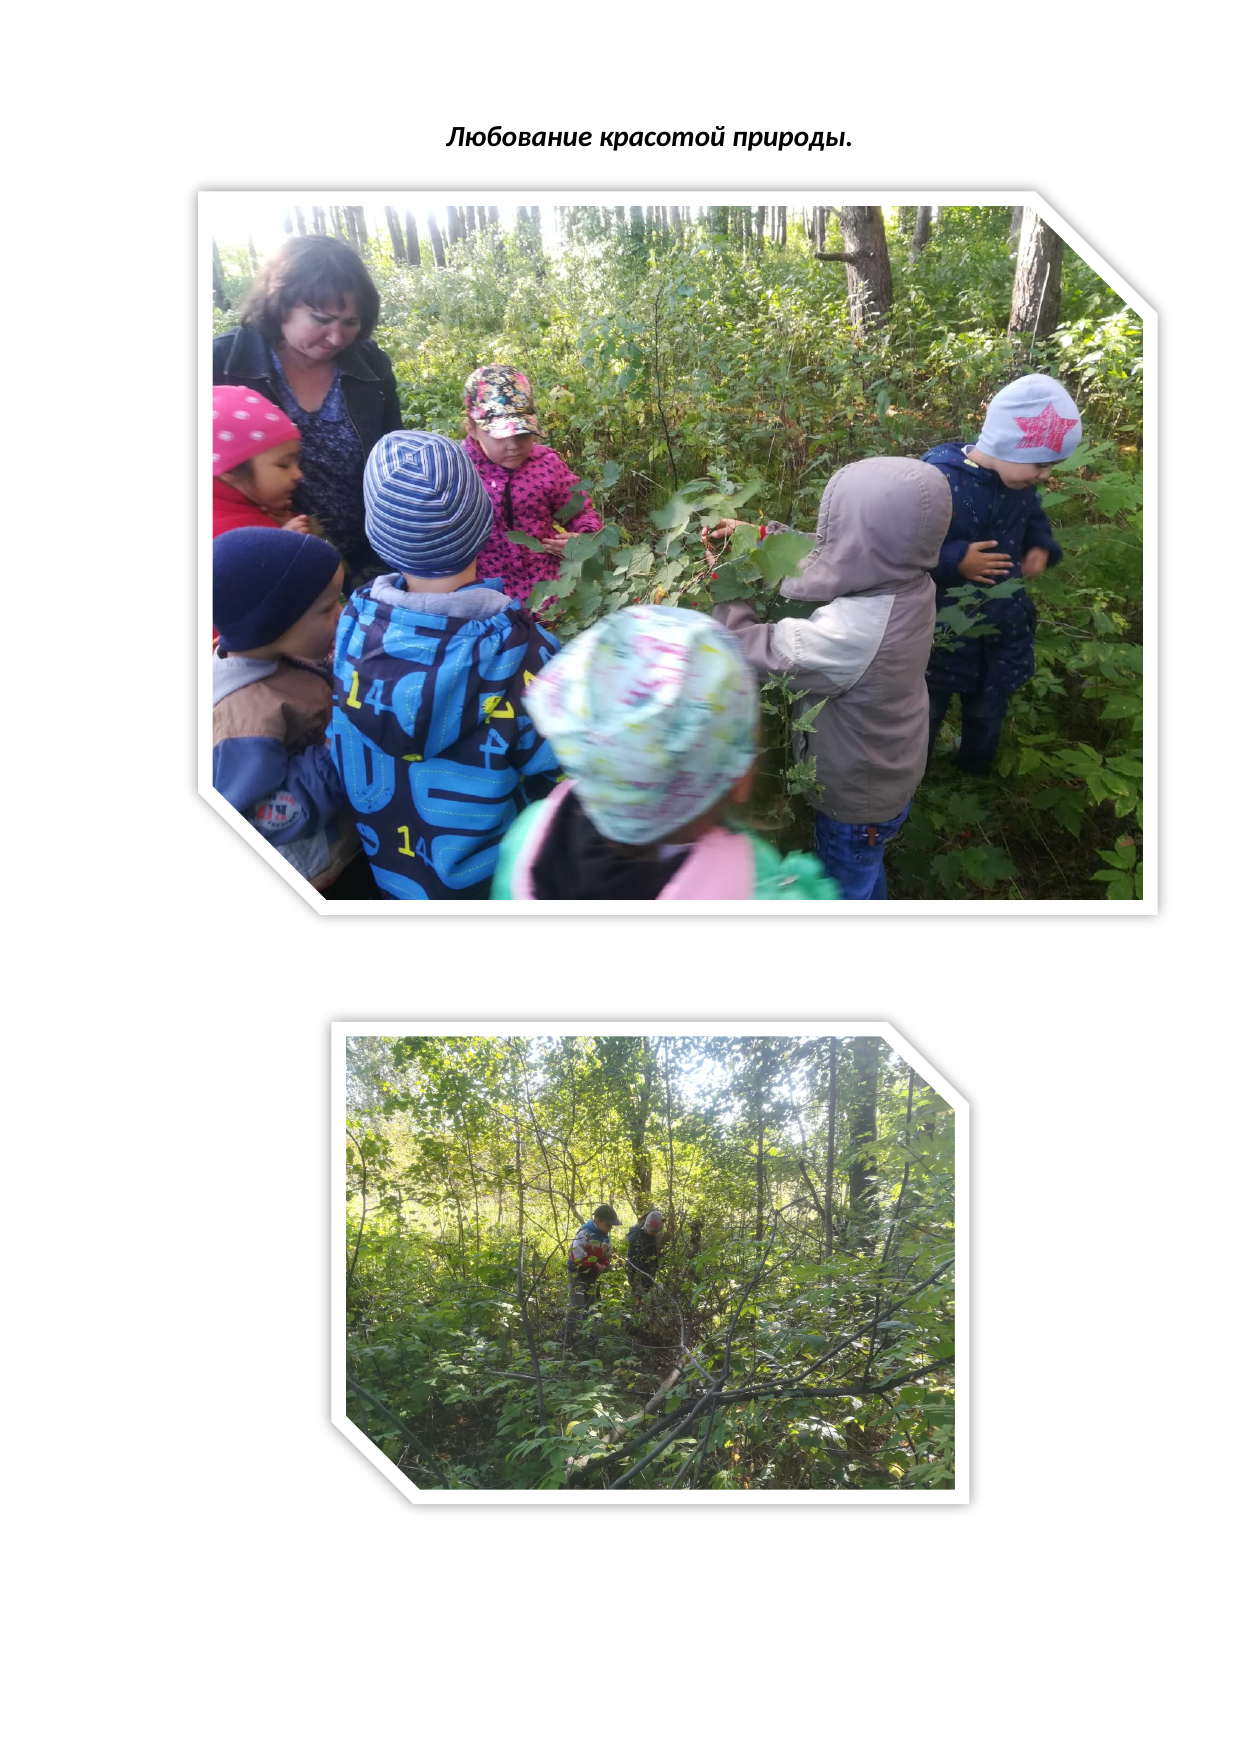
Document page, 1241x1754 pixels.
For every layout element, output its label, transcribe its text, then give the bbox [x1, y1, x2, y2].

picture [213, 206, 1143, 900]
text Любование красотой природы. [177, 118, 1122, 154]
picture [346, 1037, 954, 1489]
